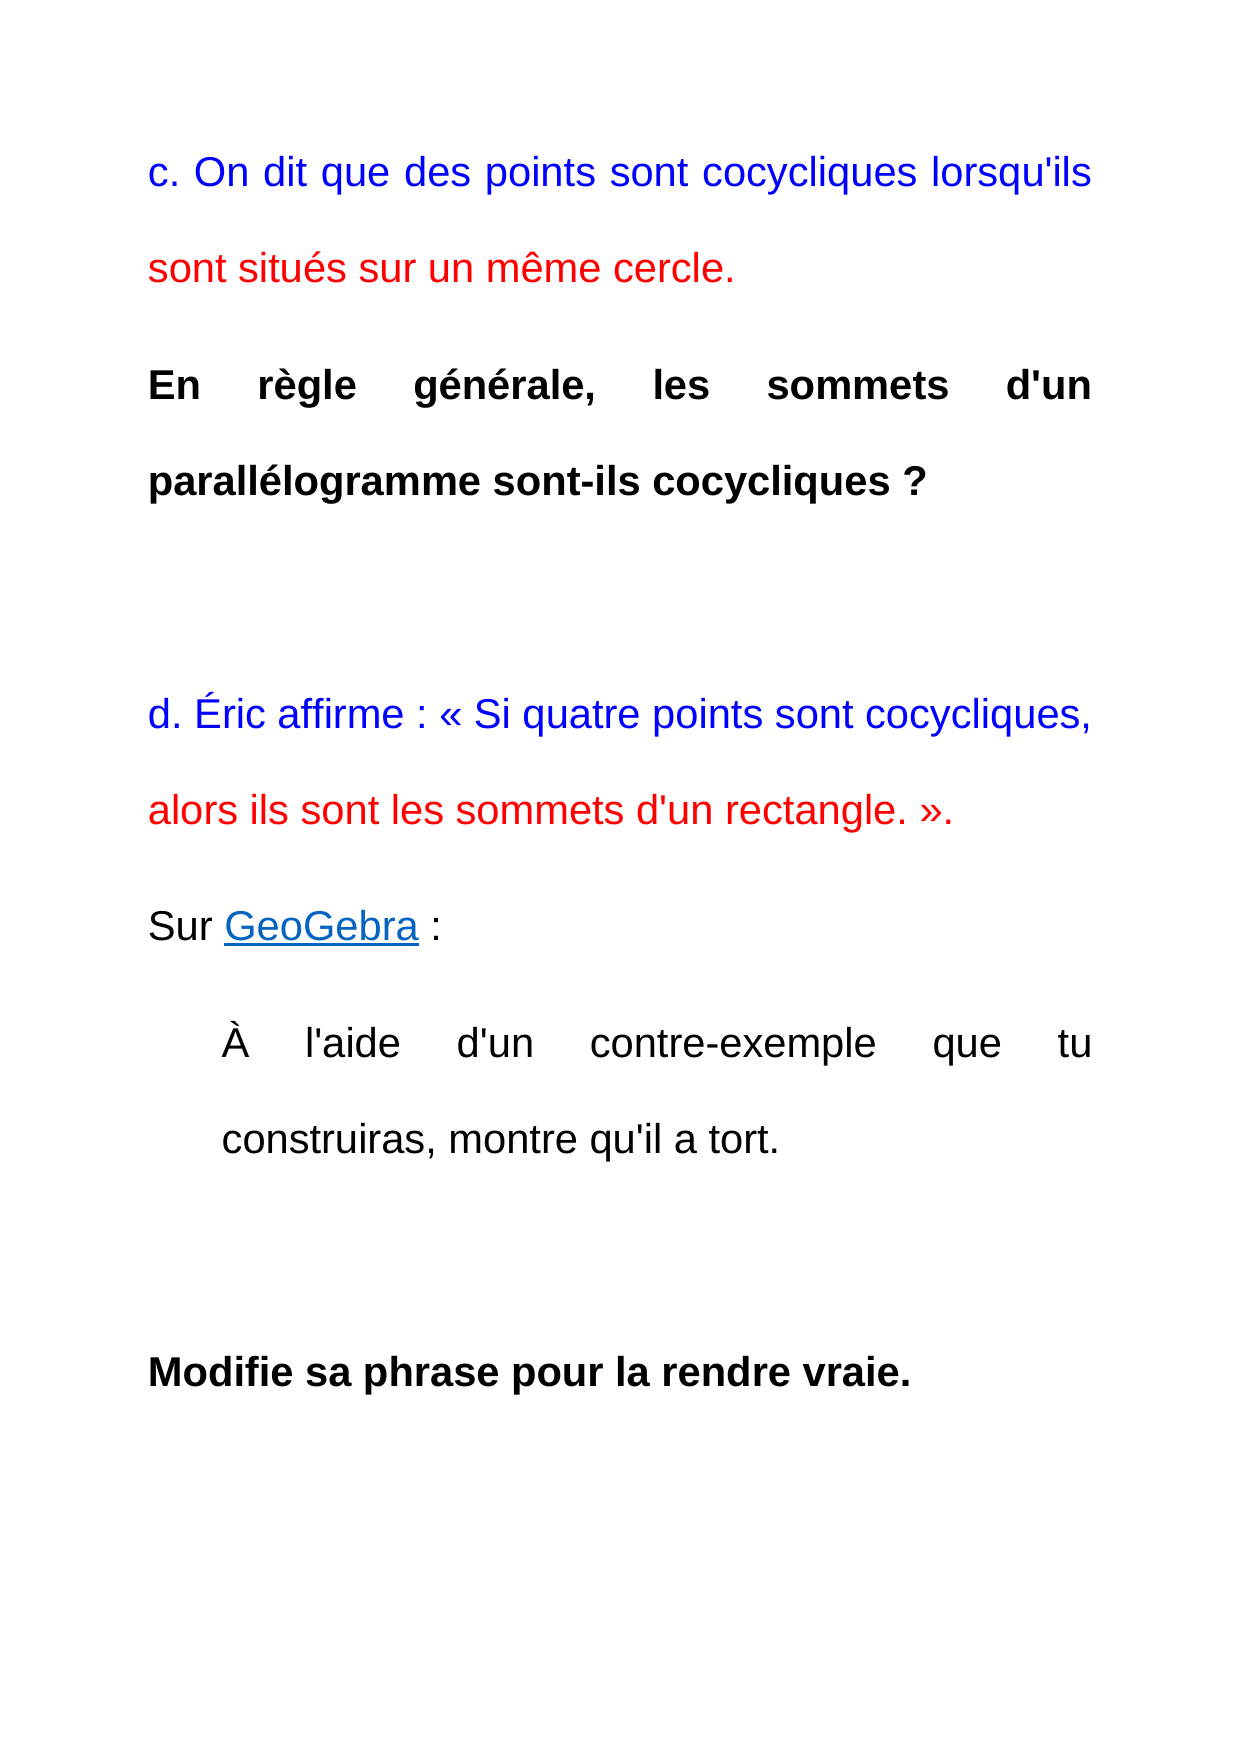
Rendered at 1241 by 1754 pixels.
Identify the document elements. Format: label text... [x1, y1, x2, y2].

text d. Éric affirme : « Si quatre points sont cocycliques, alors ils sont les sommets d'un rectangle. ». [148, 689, 1093, 833]
text À l'aide d'un contre-exemple que tu construiras, montre qu'il a tort. [221, 1018, 1093, 1162]
text En règle générale, les sommets d'un parallélogramme sont-ils cocycliques ? [148, 360, 1093, 504]
text Sur GeoGebra : [148, 902, 1093, 950]
text c. On dit que des points sont cocycliques lorsqu'ils sont situés sur un même cercle. [148, 148, 1093, 291]
text Modifie sa phrase pour la rendre vraie. [148, 1348, 1093, 1396]
